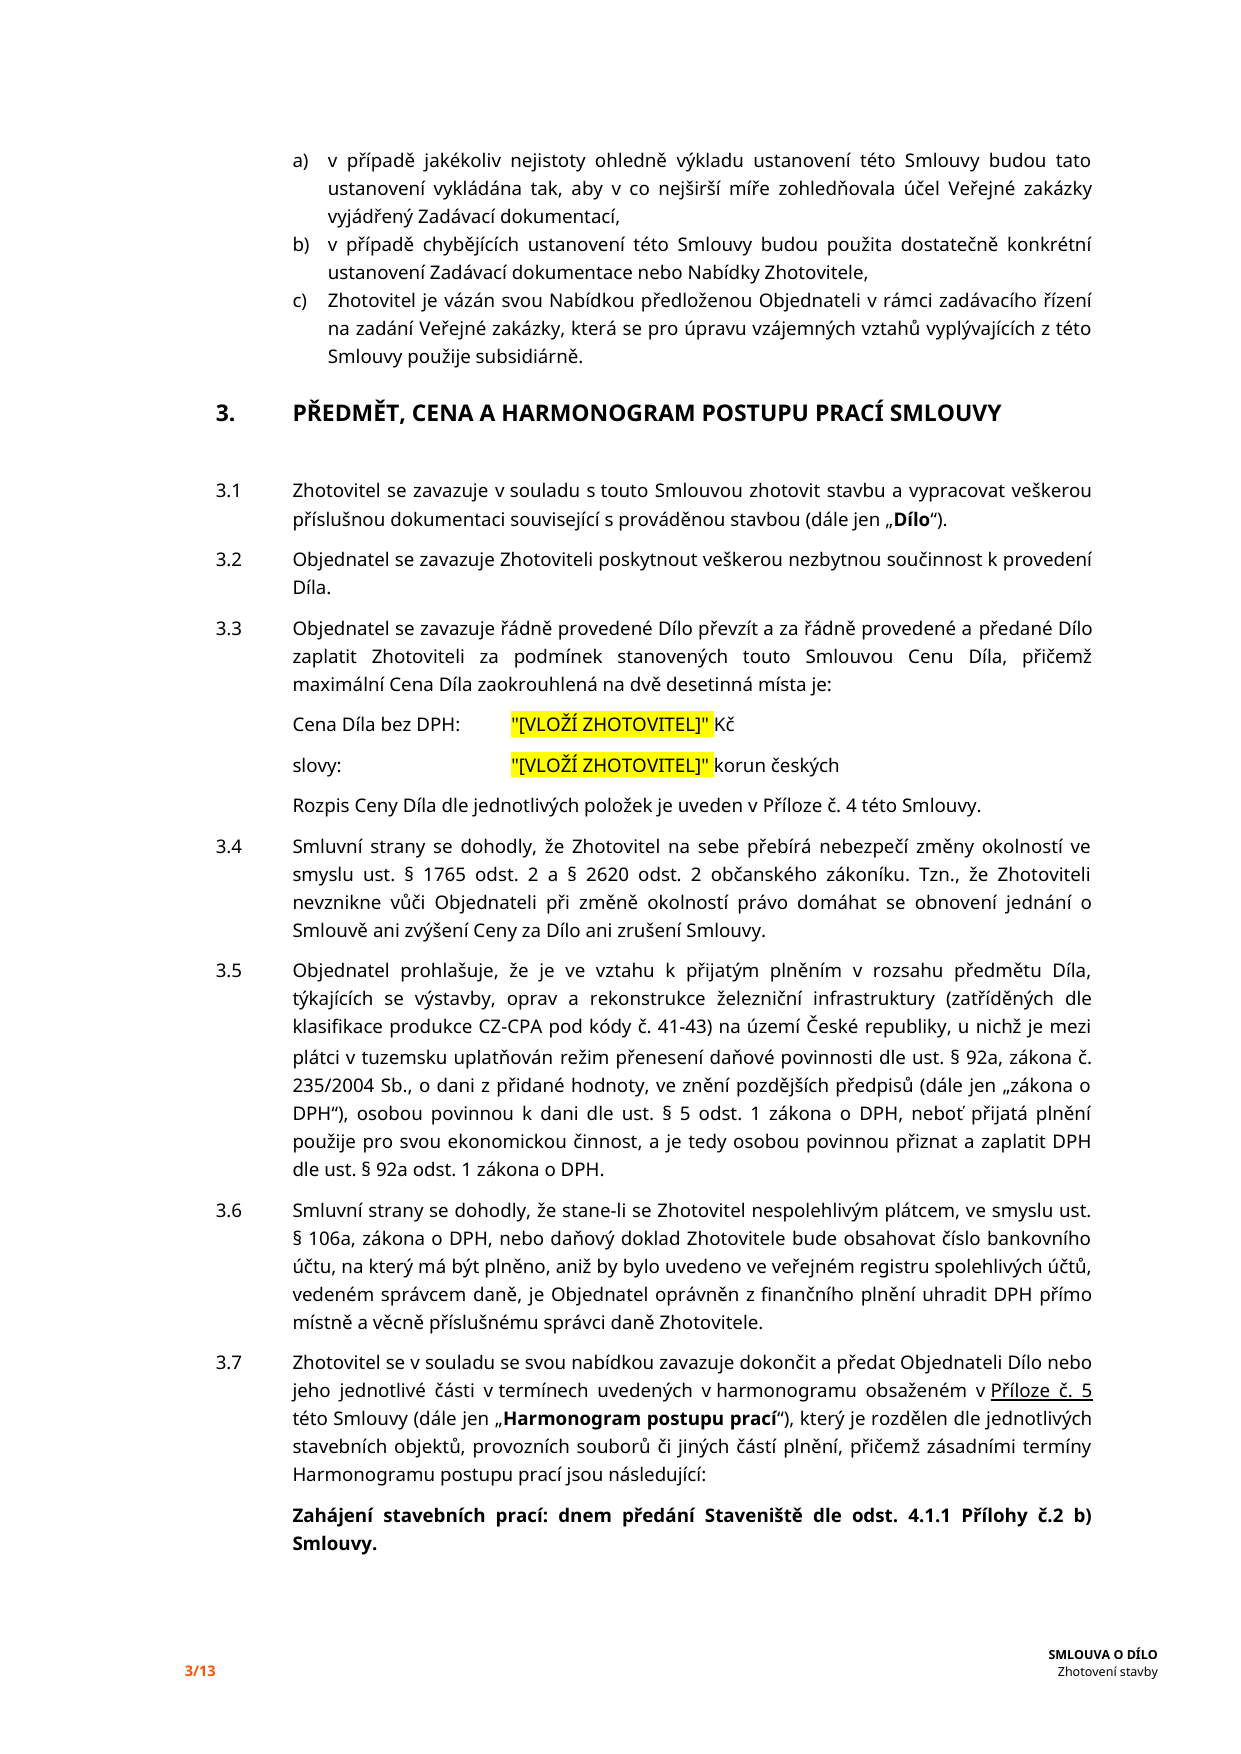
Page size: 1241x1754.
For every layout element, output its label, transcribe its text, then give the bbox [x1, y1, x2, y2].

text Zahájení stavebních prací: dnem předání Staveniště dle odst. 4.1.1 Přílohy č.2 b) Smlouvy. [292, 1502, 1093, 1556]
text Smluvní strany se dohodly, že Zhotovitel na sebe přebírá nebezpečí změny okolností ve smyslu ust. § 1765 odst. 2 a § 2620 odst. 2 občanského zákoníku. Tzn., že Zhotoviteli nevznikne vůči Objednateli při změně okolností právo domáhat se obnovení jednání o Smlouvě ani zvýšení Ceny za Dílo ani zrušení Smlouvy. [216, 833, 1093, 943]
text slovy: korun českých [292, 752, 511, 777]
text v případě chybějících ustanovení této Smlouvy budou použita dostatečně konkrétní ustanovení Zadávací dokumentace nebo Nabídky Zhotovitele, [292, 232, 1093, 285]
text Objednatel se zavazuje Zhotoviteli poskytnout veškerou nezbytnou součinnost k provedení Díla. [216, 546, 1093, 600]
text v případě jakékoliv nejistoty ohledně výkladu ustanovení této Smlouvy budou tato ustanovení vykládána tak, aby v co nejširší míře zohledňovala účel Veřejné zakázky vyjádřený Zadávací dokumentací, [292, 147, 1093, 229]
text slovy: korun českých [714, 752, 1093, 777]
text Objednatel se zavazuje řádně provedené Dílo převzít a za řádně provedené a předané Dílo zaplatit Zhotoviteli za podmínek stanovených touto Smlouvou Cenu Díla, přičemž maximální Cena Díla zaokrouhlená na dvě desetinná místa je: [216, 615, 1093, 696]
text Zhotovitel se v souladu se svou nabídkou zavazuje dokončit a předat Objednateli Dílo nebo jeho jednotlivé části v termínech uvedených v harmonogramu obsaženém v Příloze č. 5 této Smlouvy (dále jen „Harmonogram postupu prací“), který je rozdělen dle jednotlivých stavebních objektů, provozních souborů či jiných částí plnění, přičemž zásadními termíny Harmonogramu postupu prací jsou následující: [216, 1349, 1093, 1487]
text PŘEDMĚT, CENA A HARMONOGRAM POSTUPU PRACÍ SMLOUVY [216, 397, 1093, 428]
text Zhotovitel se zavazuje v souladu s touto Smlouvou zhotovit stavbu a vypracovat veškerou příslušnou dokumentaci související s prováděnou stavbou (dále jen „Dílo“). [216, 478, 1093, 531]
text Cena Díla bez DPH: Kč [292, 711, 511, 737]
text Smluvní strany se dohodly, že stane-li se Zhotovitel nespolehlivým plátcem, ve smyslu ust. § 106a, zákona o DPH, nebo daňový doklad Zhotovitele bude obsahovat číslo bankovního účtu, na který má být plněno, aniž by bylo uvedeno ve veřejném registru spolehlivých účtů, vedeném správcem daně, je Objednatel oprávněn z finančního plnění uhradit DPH přímo místně a věcně příslušnému správci daně Zhotovitele. [216, 1197, 1093, 1334]
text Cena Díla bez DPH: Kč [714, 711, 1093, 737]
text Zhotovitel je vázán svou Nabídkou předloženou Objednateli v rámci zadávacího řízení na zadání Veřejné zakázky, která se pro úpravu vzájemných vztahů vyplývajících z této Smlouvy použije subsidiárně. [292, 288, 1093, 369]
text Rozpis Ceny Díla dle jednotlivých položek je uveden v Příloze č. 4 této Smlouvy. [292, 792, 1093, 818]
text Objednatel prohlašuje, že je ve vztahu k přijatým plněním v rozsahu předmětu Díla, týkajících se výstavby, oprav a rekonstrukce železniční infrastruktury (zatříděných dle klasifikace produkce CZ-CPA pod kódy č. 41-43) na území České republiky, u nichž je mezi plátci v tuzemsku uplatňován režim přenesení daňové povinnosti dle ust. § 92a, zákona č. 235/2004 Sb., o dani z přidané hodnoty, ve znění pozdějších předpisů (dále jen „zákona o DPH“), osobou povinnou k dani dle ust. § 5 odst. 1 zákona o DPH, neboť přijatá plnění použije pro svou ekonomickou činnost, a je tedy osobou povinnou přiznat a zaplatit DPH dle ust. § 92a odst. 1 zákona o DPH. [216, 958, 1093, 1182]
